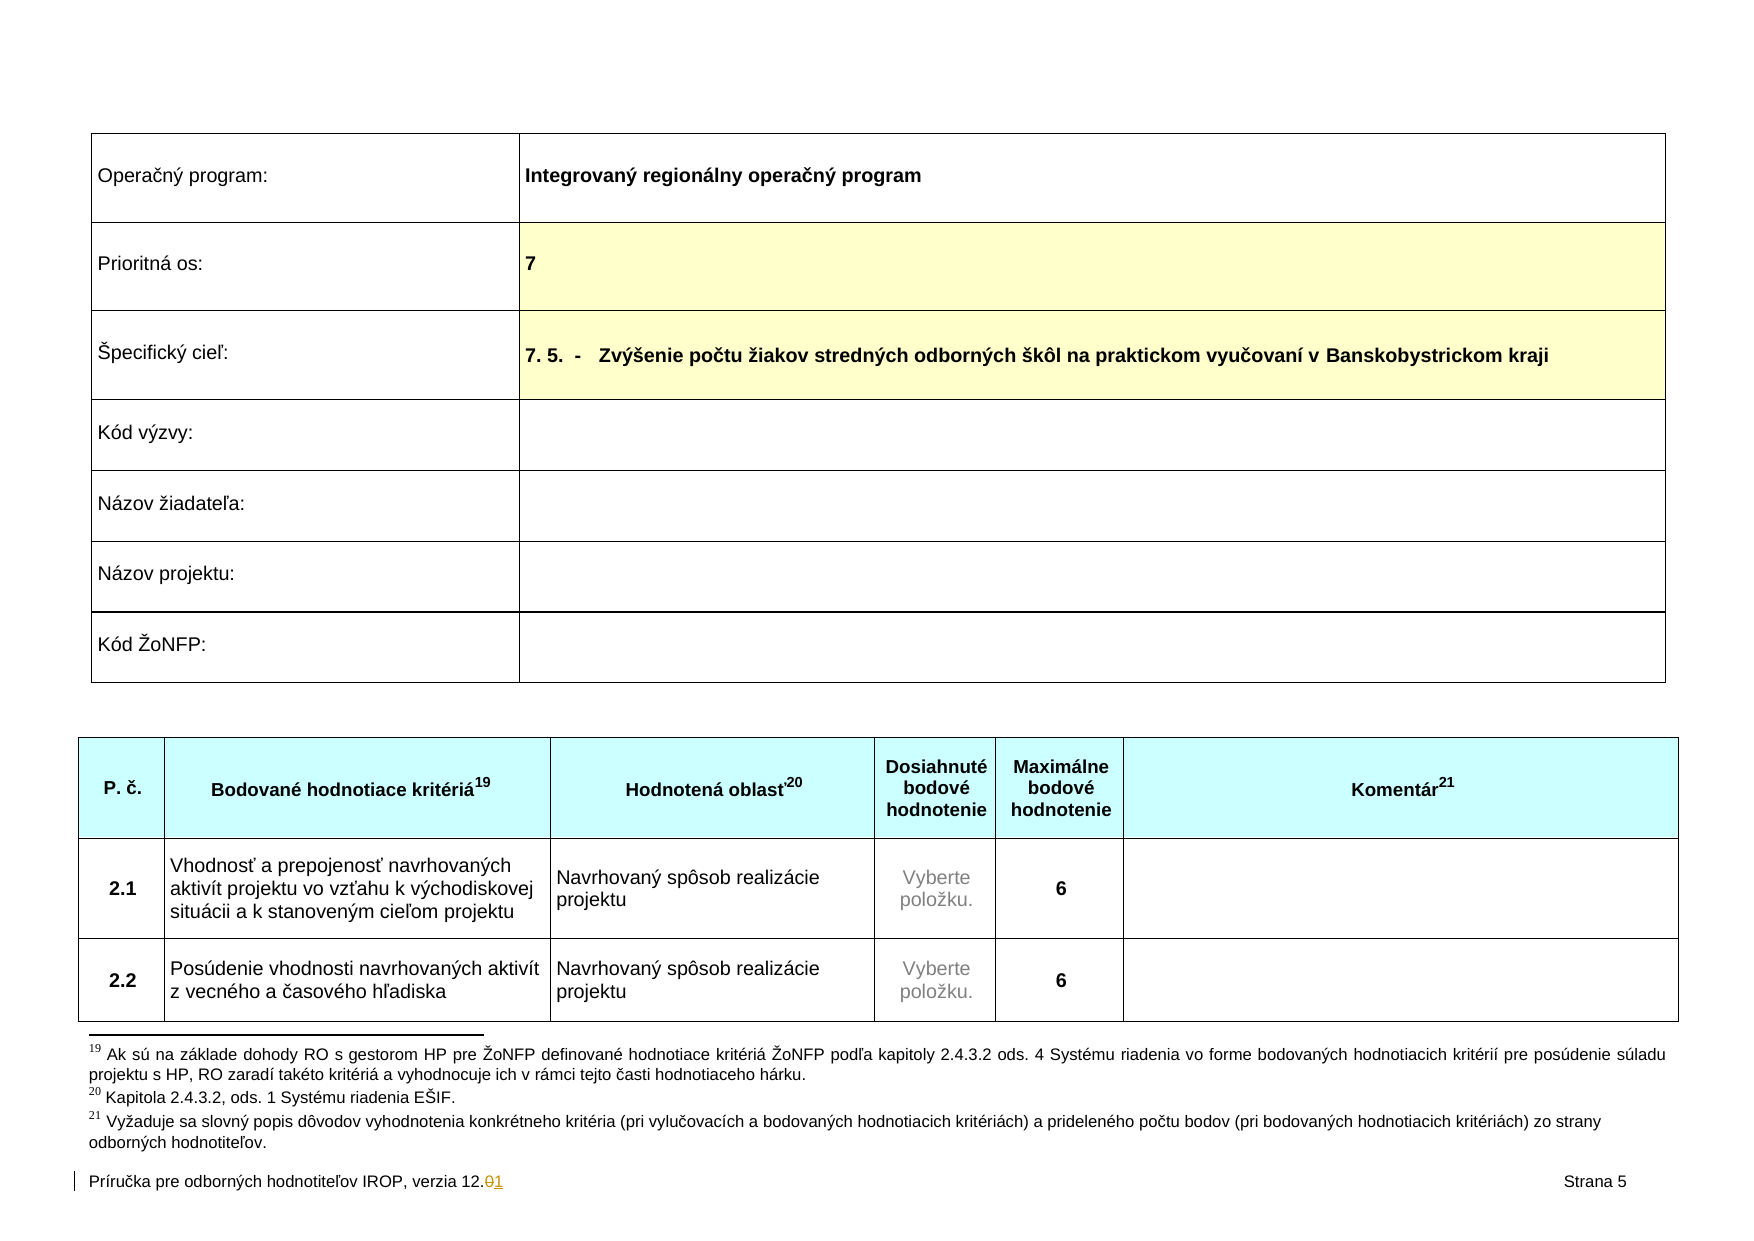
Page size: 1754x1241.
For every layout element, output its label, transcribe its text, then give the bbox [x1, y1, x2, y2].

table_cell Operačný program: [92, 134, 519, 222]
table_cell [520, 400, 1665, 470]
table_header Hodnotená oblasť [551, 738, 874, 837]
table_cell [1124, 839, 1678, 938]
table_cell 6 [996, 939, 1123, 1021]
table_cell 2.1 [79, 839, 164, 938]
table_cell Navrhovaný spôsob realizácie projektu [551, 839, 874, 938]
table_cell Posúdenie vhodnosti navrhovaných aktivít z vecného a časového hľadiska [165, 939, 550, 1021]
table_cell Vhodnosť a prepojenosť navrhovaných aktivít projektu vo vzťahu k východiskovej situácii a k stanoveným cieľom projektu [165, 839, 550, 938]
table_header Dosiahnuté bodové hodnotenie [875, 738, 995, 837]
table_header P. č. [79, 738, 164, 837]
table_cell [551, 939, 874, 1021]
table_header Maximálne bodové hodnotenie [996, 738, 1123, 837]
table_cell Kód výzvy: [92, 400, 519, 470]
table_cell Kód ŽoNFP: [92, 613, 519, 682]
table_cell Názov žiadateľa: [92, 471, 519, 541]
table_header Bodované hodnotiace kritériá [165, 738, 550, 837]
table_cell [875, 839, 995, 938]
table_cell 6 [996, 839, 1123, 938]
table_cell 7. 5. - Zvýšenie počtu žiakov stredných odborných škôl na praktickom vyučovaní v Banskobystrickom kraji [520, 311, 1665, 399]
table_cell [875, 939, 995, 1021]
table_cell Názov projektu: [92, 542, 519, 611]
table_cell [1124, 939, 1678, 1021]
table_cell [520, 613, 1665, 682]
table_cell 2.2 [79, 939, 164, 1021]
table_cell [520, 542, 1665, 611]
table_cell Prioritná os: [92, 223, 519, 310]
table_cell 7 [520, 223, 1665, 310]
table_cell Integrovaný regionálny operačný program [520, 134, 1665, 222]
table_header Komentár [1124, 738, 1678, 837]
table_cell [520, 471, 1665, 541]
table_cell Špecifický cieľ: [92, 311, 519, 399]
